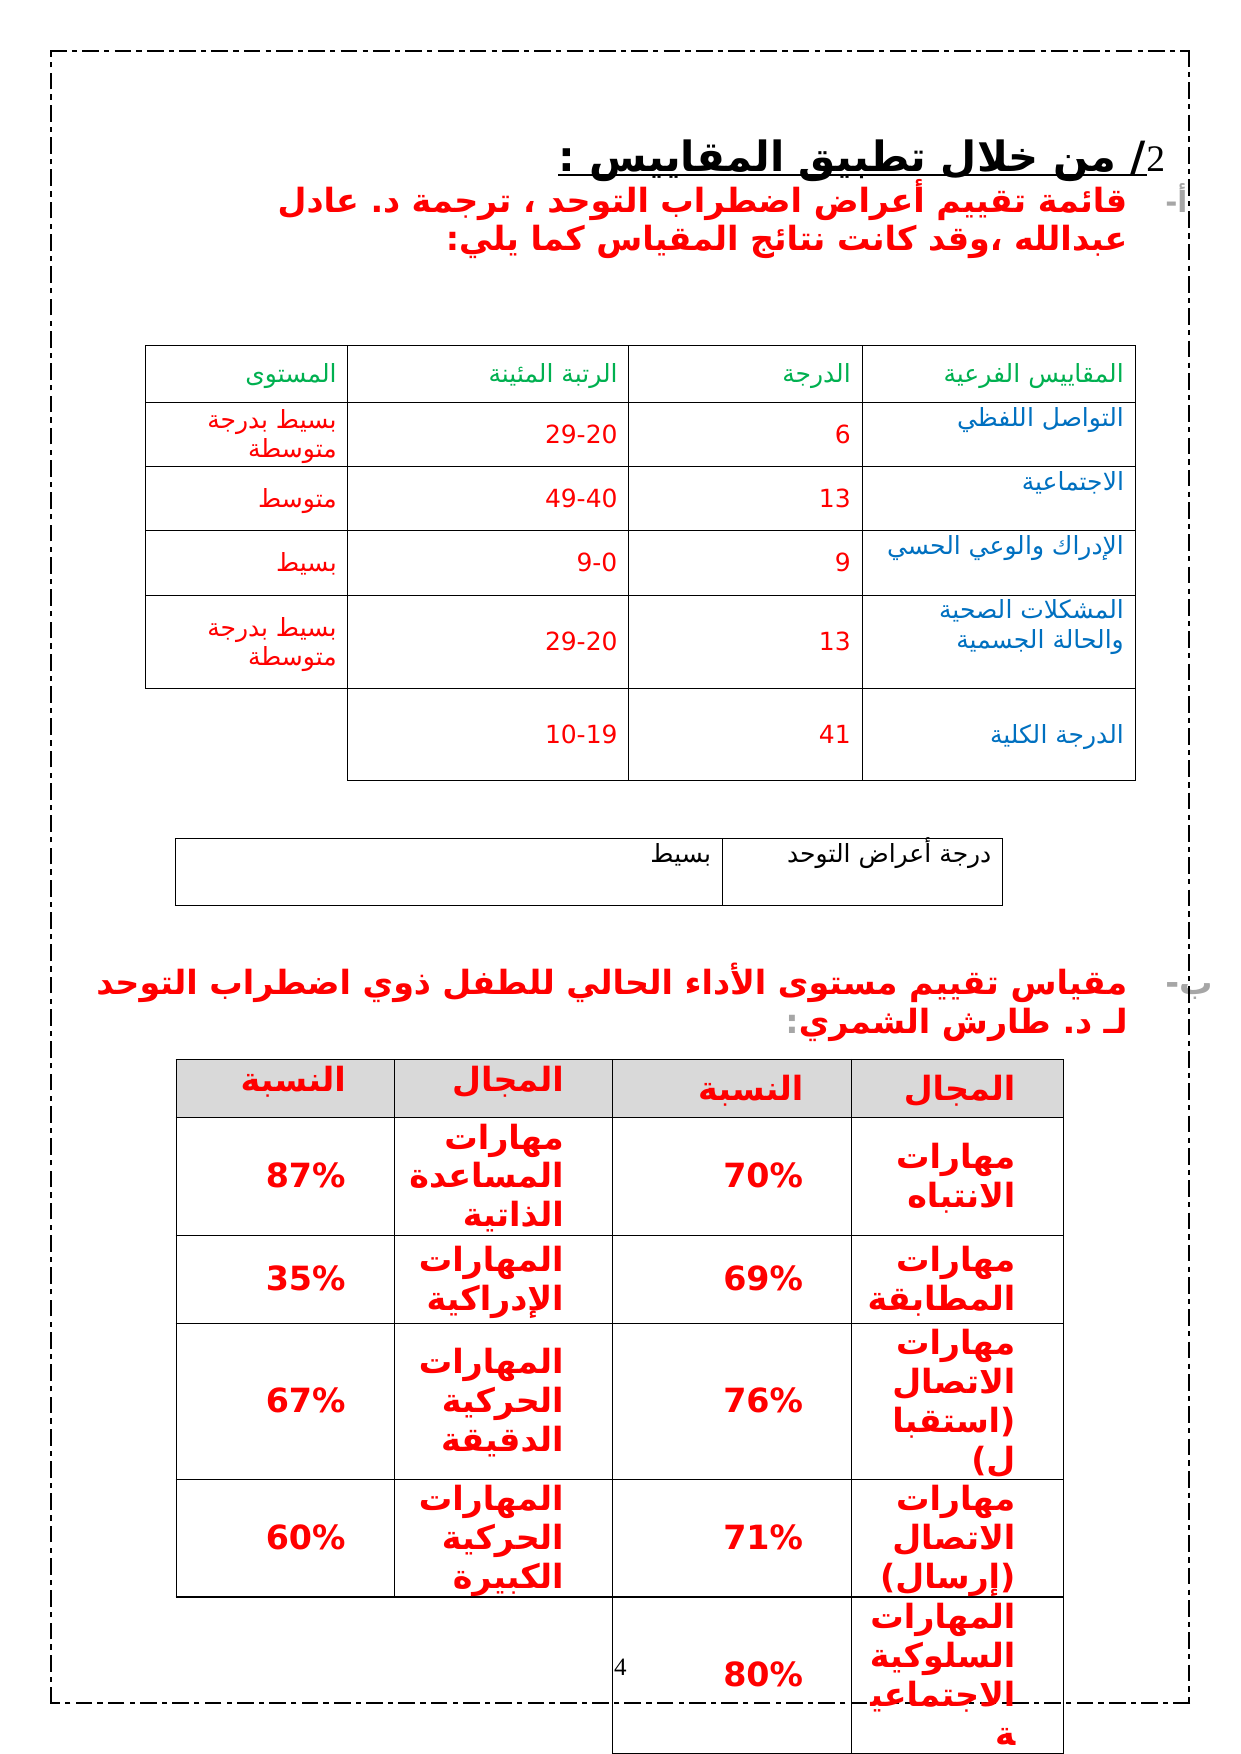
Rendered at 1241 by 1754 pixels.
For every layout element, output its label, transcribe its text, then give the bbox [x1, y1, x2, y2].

table_cell الدرجة الكلية [863, 689, 1135, 780]
table_cell مهارات الاتصال (استقبال) [852, 1324, 1063, 1479]
table_cell 71% [613, 1480, 851, 1596]
table_header المجال [852, 1060, 1063, 1117]
list مقياس تقييم مستوى الأداء الحالي للطفل ذوي اضطراب التوحد لـ د. طارش الشمري: [75, 964, 1165, 1042]
table_cell المشكلات الصحية والحالة الجسمية [863, 596, 1135, 688]
table_cell 60% [177, 1480, 394, 1596]
table_header الدرجة [629, 346, 862, 402]
table_header النسبة [613, 1060, 851, 1117]
table_cell المهارات الحركية الكبيرة [395, 1480, 612, 1596]
table_cell الإدراك والوعي الحسي [863, 531, 1135, 595]
table_cell بسيط بدرجة متوسطة [146, 596, 347, 688]
table_header المقاييس الفرعية [863, 346, 1135, 402]
table_header المستوى [146, 346, 347, 402]
table_cell التواصل اللفظي [863, 403, 1135, 466]
table_cell الاجتماعية [863, 467, 1135, 530]
table_cell 69% [613, 1236, 851, 1322]
table_cell 41 [629, 689, 862, 780]
table_cell مهارات المطابقة [852, 1236, 1063, 1322]
table_cell 9-0 [348, 531, 628, 595]
table_cell 76% [613, 1324, 851, 1479]
table_cell 29-20 [348, 596, 628, 688]
table_cell المهارات السلوكية الاجتماعية [852, 1598, 1063, 1753]
table_header الرتبة المئينة [348, 346, 628, 402]
table_cell بسيط بدرجة متوسطة [146, 403, 347, 466]
table_cell مهارات الاتصال (إرسال) [852, 1480, 1063, 1596]
table_cell بسيط [146, 531, 347, 595]
table_header النسبة [177, 1060, 394, 1117]
table_cell 87% [177, 1118, 394, 1235]
table_cell مهارات الانتباه [852, 1118, 1063, 1235]
table_cell 49-40 [348, 467, 628, 530]
table_header درجة أعراض التوحد [723, 839, 1002, 905]
table_cell 10-19 [348, 689, 628, 780]
text 2/ من خلال تطبيق المقاييس : [75, 132, 1165, 181]
table_header المجال [395, 1060, 612, 1117]
table_cell متوسط [146, 467, 347, 530]
table_cell 70% [613, 1118, 851, 1235]
table_cell 9 [629, 531, 862, 595]
table_cell 67% [177, 1324, 394, 1479]
table_cell 6 [629, 403, 862, 466]
table_header بسيط [176, 839, 722, 905]
table_cell مهارات المساعدة الذاتية [395, 1118, 612, 1235]
table_cell 13 [629, 596, 862, 688]
table_cell المهارات الحركية الدقيقة [395, 1324, 612, 1479]
table_cell 35% [177, 1236, 394, 1322]
table_cell المهارات الإدراكية [395, 1236, 612, 1322]
table_cell 80% [613, 1598, 851, 1753]
list قائمة تقييم أعراض اضطراب التوحد ، ترجمة د. عادل عبدالله ،وقد كانت نتائج المقياس كما يلي: [75, 181, 1165, 259]
table_cell 29-20 [348, 403, 628, 466]
table_cell 13 [629, 467, 862, 530]
